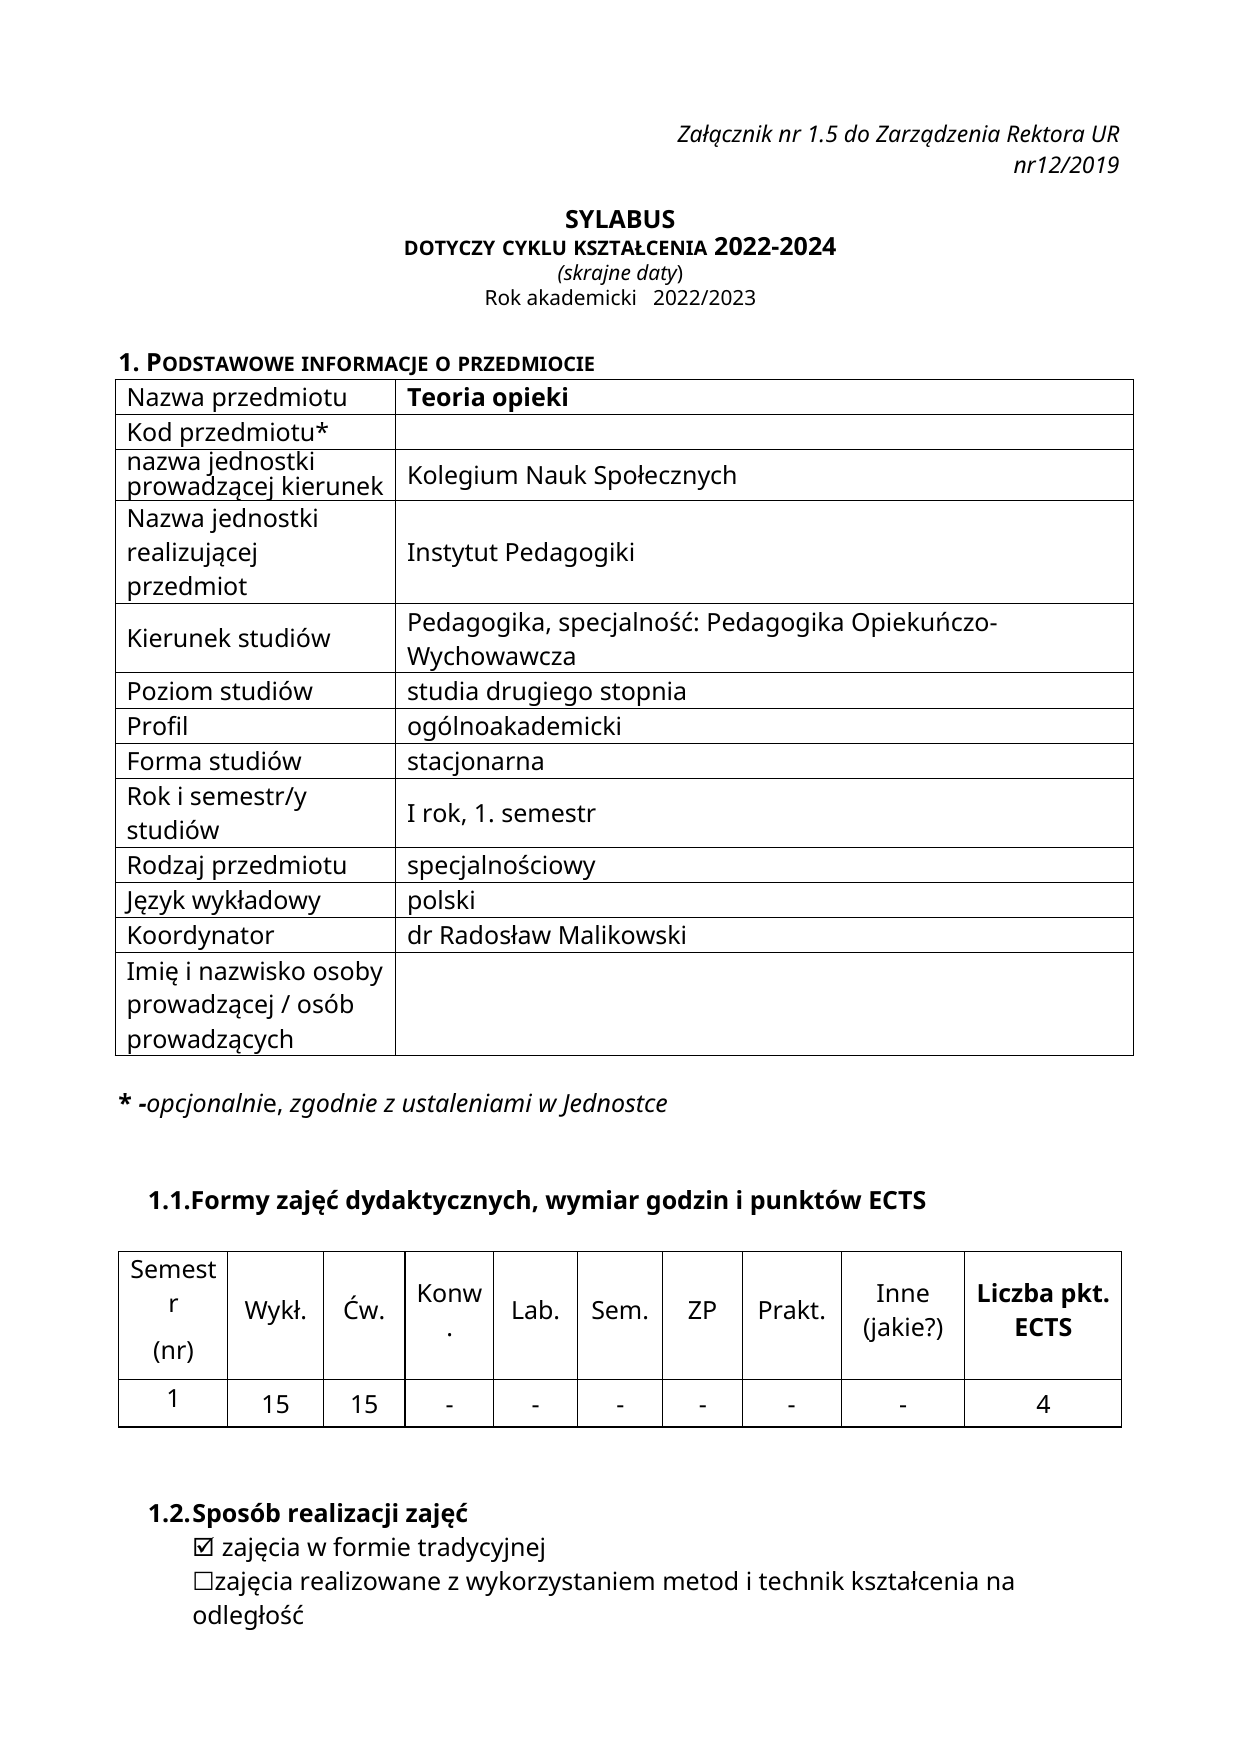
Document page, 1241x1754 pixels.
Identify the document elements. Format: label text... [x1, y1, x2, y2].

text 1.1.Formy zajęć dydaktycznych, wymiar godzin i punktów ECTS [148, 1183, 1122, 1217]
text dotyczy cyklu kształcenia 2022-2024 [118, 236, 1122, 261]
table_header ZP [663, 1252, 742, 1379]
table_cell nazwa jednostki prowadzącej kierunek [116, 450, 395, 500]
table_header Lab. [494, 1252, 577, 1379]
table_header Prakt. [743, 1252, 841, 1379]
text 1.2. Sposób realizacji zajęć [148, 1496, 1122, 1529]
table_cell Forma studiów [116, 744, 395, 778]
table_cell - [743, 1380, 841, 1426]
table_cell Profil [116, 709, 395, 742]
table_cell Instytut Pedagogiki [396, 501, 1133, 603]
table_cell 4 [965, 1380, 1121, 1426]
table_cell Imię i nazwisko osoby prowadzącej / osób prowadzących [116, 953, 395, 1055]
table_cell Nazwa jednostki realizującej przedmiot [116, 501, 395, 603]
table_cell [396, 415, 1133, 449]
table_cell - [663, 1380, 742, 1426]
table_cell - [406, 1380, 493, 1426]
table_cell - [494, 1380, 577, 1426]
table_header Semestr (nr) [119, 1252, 227, 1379]
table_cell - [578, 1380, 662, 1426]
table_header Teoria opieki [396, 380, 1133, 414]
table_cell [396, 953, 1133, 1055]
table_cell ogólnoakademicki [396, 709, 1133, 742]
table_cell Rodzaj przedmiotu [116, 848, 395, 882]
text 1. Podstawowe informacje o przedmiocie [118, 344, 1122, 379]
table_cell Kod przedmiotu* [116, 415, 395, 449]
table_cell Kierunek studiów [116, 604, 395, 672]
table_cell stacjonarna [396, 744, 1133, 778]
table_header Wykł. [228, 1252, 323, 1379]
text SYLABUS [118, 201, 1122, 236]
table_header Sem. [578, 1252, 662, 1379]
table_cell - [842, 1380, 964, 1426]
table_cell specjalnościowy [396, 848, 1133, 882]
table_cell dr Radosław Malikowski [396, 918, 1133, 952]
text Rok akademicki 2022/2023 [118, 286, 1122, 311]
text Załącznik nr 1.5 do Zarządzenia Rektora UR nr12/2019 [118, 118, 1122, 181]
table_cell Poziom studiów [116, 673, 395, 707]
table_header Inne (jakie?) [842, 1252, 964, 1379]
table_cell Język wykładowy [116, 883, 395, 917]
table_header Nazwa przedmiotu [116, 380, 395, 414]
table_header Liczba pkt. ECTS [965, 1252, 1121, 1379]
table_cell Pedagogika, specjalność: Pedagogika Opiekuńczo-Wychowawcza [396, 604, 1133, 672]
text * -opcjonalnie, zgodnie z ustaleniami w Jednostce [118, 1086, 1122, 1119]
table_cell 15 [324, 1380, 404, 1426]
table_cell 15 [228, 1380, 323, 1426]
table_cell polski [396, 883, 1133, 917]
table_header Ćw. [324, 1252, 404, 1379]
table_cell Rok i semestr/y studiów [116, 779, 395, 847]
table_cell I rok, 1. semestr [396, 779, 1133, 847]
table_cell Kolegium Nauk Społecznych [396, 450, 1133, 500]
text ☐zajęcia realizowane z wykorzystaniem metod i technik kształcenia na odległość [192, 1564, 1122, 1632]
table_cell Koordynator [116, 918, 395, 952]
text (skrajne daty) [118, 261, 1122, 286]
table_header Konw. [406, 1252, 493, 1379]
table_cell studia drugiego stopnia [396, 673, 1133, 707]
table_cell 1 [119, 1380, 227, 1426]
text zajęcia w formie tradycyjnej [192, 1529, 1122, 1564]
